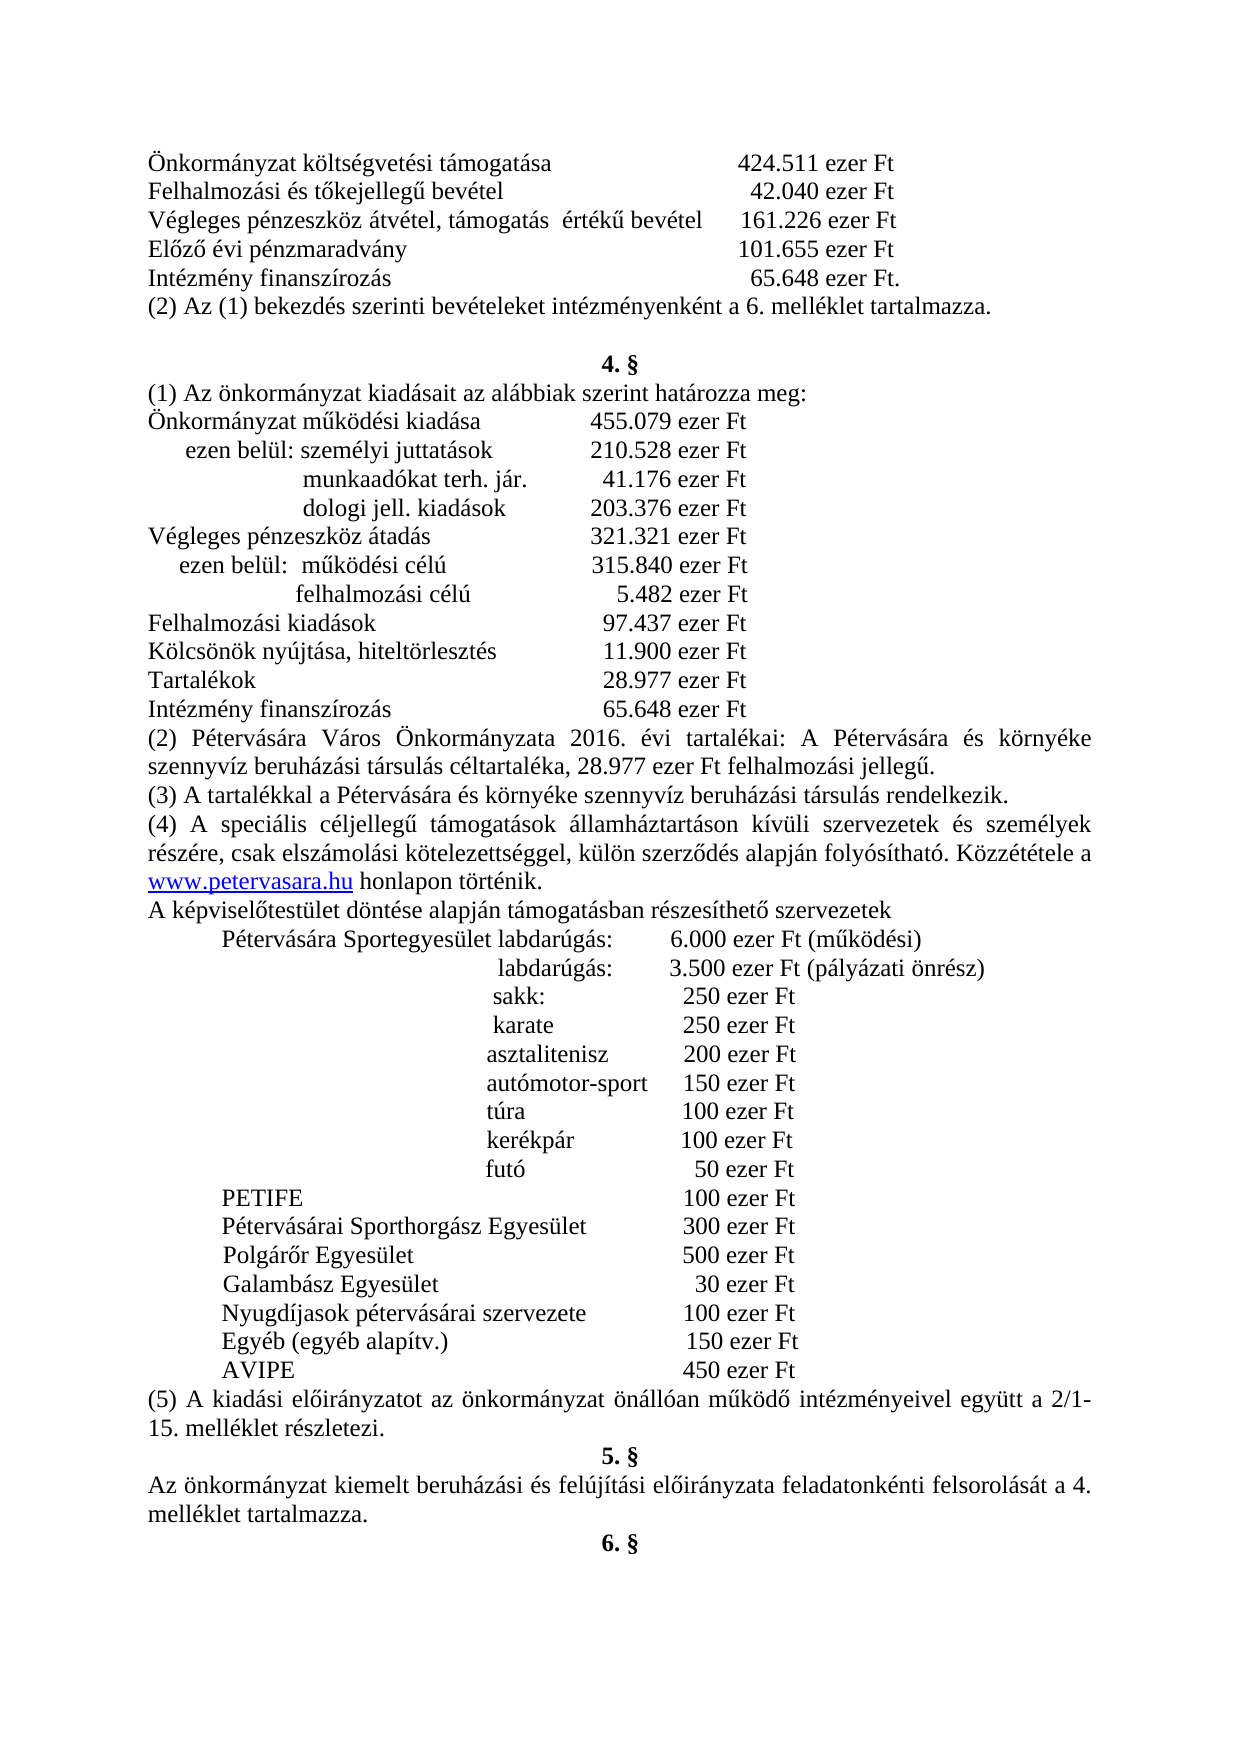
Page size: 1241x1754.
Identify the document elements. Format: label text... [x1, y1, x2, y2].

text Pétervásárai Sporthorgász Egyesület 300 ezer Ft [148, 1211, 1093, 1240]
text (4) A speciális céljellegű támogatások államháztartáson kívüli szervezetek és személyek részére, csak elszámolási kötelezettséggel, külön szerződés alapján folyósítható. Közzététele a www.petervasara.hu honlapon történik. [148, 809, 1093, 895]
text Polgárőr Egyesület 500 ezer Ft [148, 1240, 1093, 1269]
text Felhalmozási kiadások 97.437 ezer Ft [148, 608, 1093, 636]
text asztalitenisz 200 ezer Ft [148, 1039, 1093, 1068]
text Az önkormányzat kiemelt beruházási és felújítási előirányzata feladatonkénti felsorolását a 4. melléklet tartalmazza. [148, 1470, 1093, 1528]
text Végleges pénzeszköz átvétel, támogatás értékű bevétel 161.226 ezer Ft [148, 205, 1093, 234]
text sakk: 250 ezer Ft [148, 981, 1093, 1010]
text ezen belül: működési célú 315.840 ezer Ft [148, 550, 1093, 579]
text (3) A tartalékkal a Pétervására és környéke szennyvíz beruházási társulás rendelkezik. [148, 780, 1093, 809]
text 4. § [148, 349, 1093, 378]
text PETIFE 100 ezer Ft [148, 1183, 1093, 1211]
text Intézmény finanszírozás 65.648 ezer Ft. [148, 263, 1093, 291]
text Előző évi pénzmaradvány 101.655 ezer Ft [148, 234, 1093, 263]
text Nyugdíjasok pétervásárai szervezete 100 ezer Ft [148, 1298, 1093, 1326]
text kerékpár 100 ezer Ft [148, 1125, 1093, 1154]
text (1) Az önkormányzat kiadásait az alábbiak szerint határozza meg: [148, 378, 1093, 406]
text labdarúgás: 3.500 ezer Ft (pályázati önrész) [148, 953, 1093, 981]
text Galambász Egyesület 30 ezer Ft [148, 1269, 1093, 1298]
text Kölcsönök nyújtása, hiteltörlesztés 11.900 ezer Ft [148, 636, 1093, 665]
text 6. § [148, 1528, 1093, 1556]
text Felhalmozási és tőkejellegű bevétel 42.040 ezer Ft [148, 176, 1093, 205]
text dologi jell. kiadások 203.376 ezer Ft [148, 493, 1093, 521]
text felhalmozási célú 5.482 ezer Ft [148, 579, 1093, 608]
text Végleges pénzeszköz átadás 321.321 ezer Ft [148, 521, 1093, 550]
text AVIPE 450 ezer Ft [148, 1355, 1093, 1384]
text Pétervására Sportegyesület labdarúgás: 6.000 ezer Ft (működési) [148, 924, 1093, 953]
text ezen belül: személyi juttatások 210.528 ezer Ft [148, 435, 1093, 464]
text (2) Az (1) bekezdés szerinti bevételeket intézményenként a 6. melléklet tartalmazza. [148, 291, 1093, 320]
text (2) Pétervására Város Önkormányzata 2016. évi tartalékai: A Pétervására és környéke szennyvíz beruházási társulás céltartaléka, 28.977 ezer Ft felhalmozási jellegű. [148, 723, 1093, 780]
text munkaadókat terh. jár. 41.176 ezer Ft [148, 464, 1093, 493]
text Tartalékok 28.977 ezer Ft [148, 665, 1093, 694]
text (5) A kiadási előirányzatot az önkormányzat önállóan működő intézményeivel együtt a 2/1-15. melléklet részletezi. [148, 1384, 1093, 1441]
text A képviselőtestület döntése alapján támogatásban részesíthető szervezetek [148, 895, 1093, 924]
text Önkormányzat működési kiadása 455.079 ezer Ft [148, 406, 1093, 435]
text autómotor-sport 150 ezer Ft [148, 1068, 1093, 1096]
text Intézmény finanszírozás 65.648 ezer Ft [148, 694, 1093, 723]
text túra 100 ezer Ft [148, 1096, 1093, 1125]
text karate 250 ezer Ft [148, 1010, 1093, 1039]
text futó 50 ezer Ft [148, 1154, 1093, 1183]
text 5. § [148, 1441, 1093, 1470]
text Egyéb (egyéb alapítv.) 150 ezer Ft [148, 1326, 1093, 1355]
text Önkormányzat költségvetési támogatása 424.511 ezer Ft [148, 148, 1093, 176]
